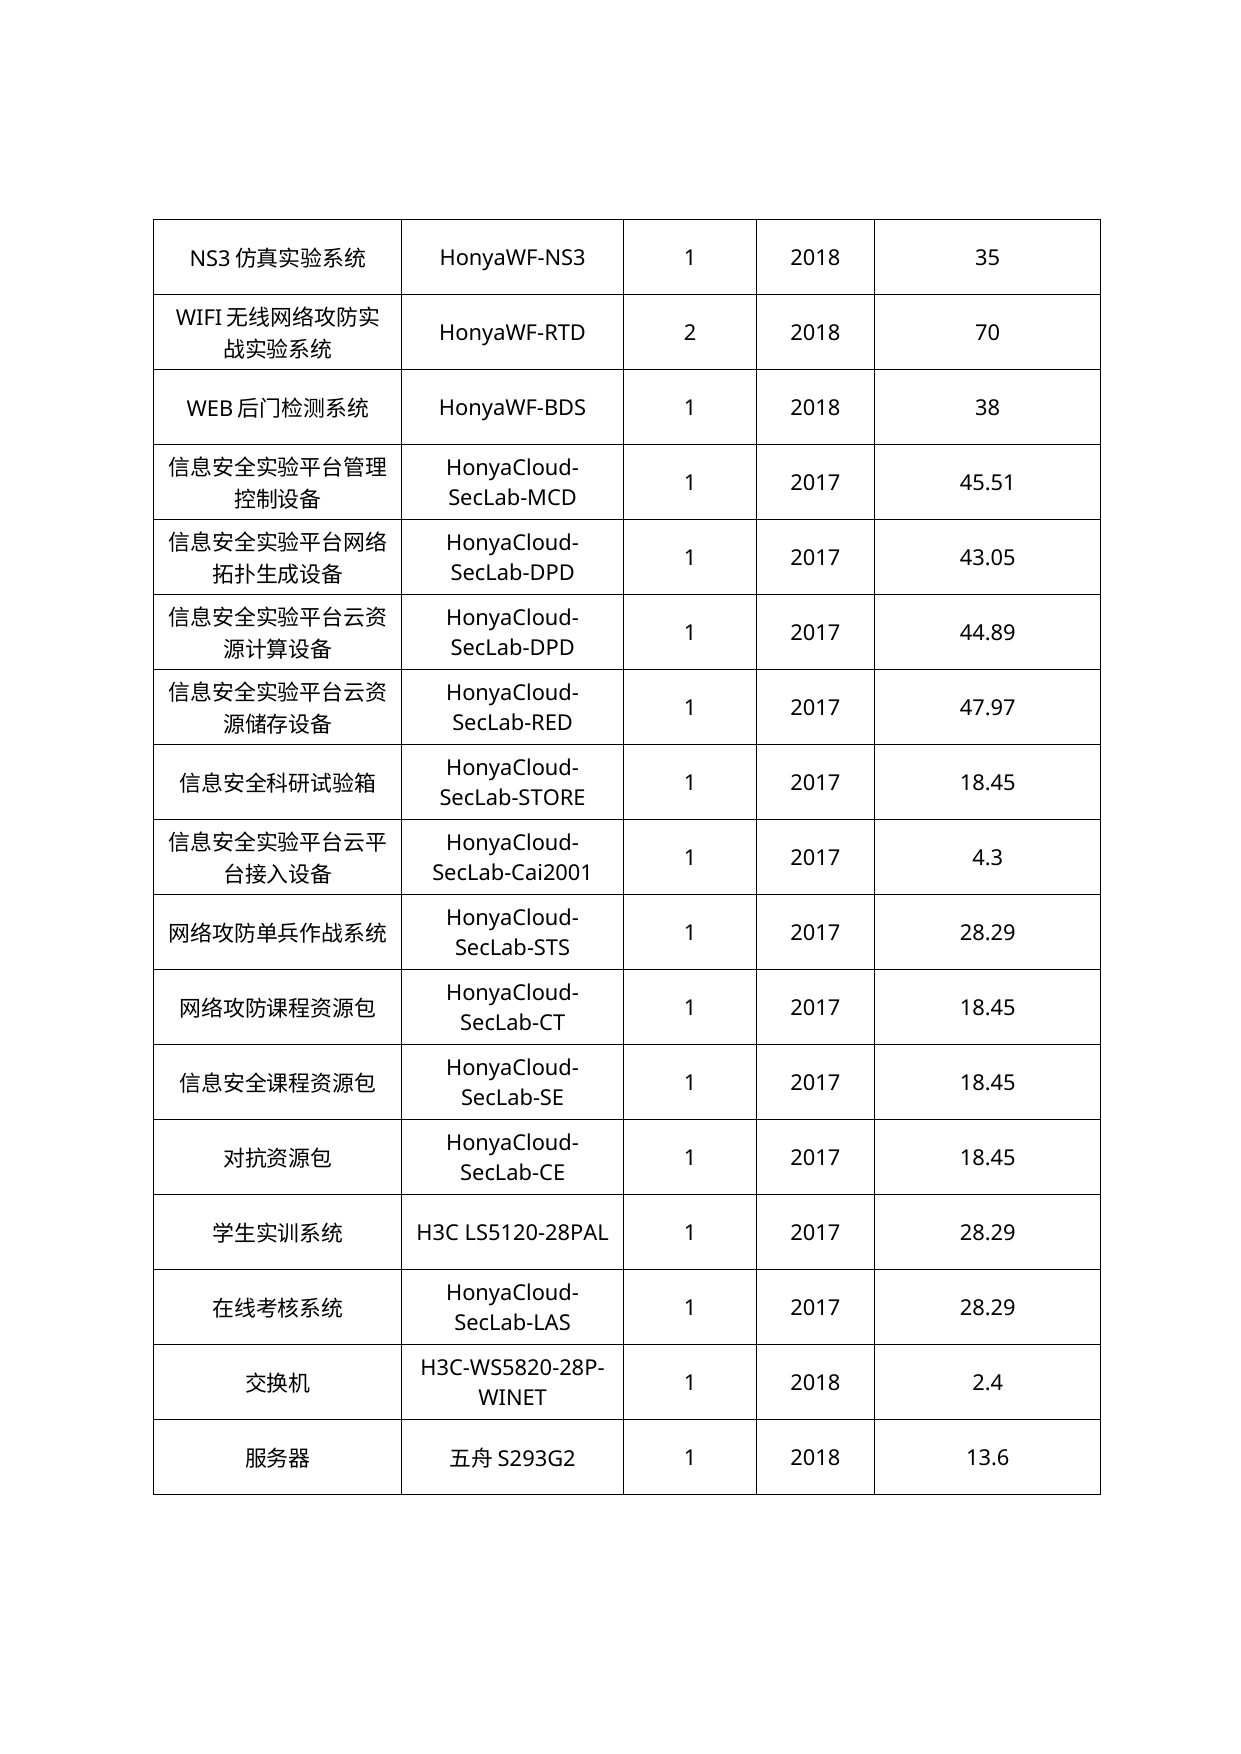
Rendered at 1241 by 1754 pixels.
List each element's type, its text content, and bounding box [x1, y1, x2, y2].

table_cell 1 [624, 1345, 756, 1418]
table_cell 1 [624, 1045, 756, 1118]
table_cell 1 [624, 1420, 756, 1493]
table_cell 18.45 [875, 1120, 1100, 1193]
table_cell 2018 [757, 1345, 874, 1418]
table_cell 2017 [757, 1120, 874, 1193]
table_cell 五舟S293G2 [402, 1420, 623, 1493]
table_cell HonyaCloud-SecLab-STORE [402, 745, 623, 818]
table_cell 2018 [757, 295, 874, 368]
table_cell 28.29 [875, 1195, 1100, 1268]
table_cell 1 [624, 820, 756, 893]
table_cell 1 [624, 220, 756, 293]
table_cell 2017 [757, 745, 874, 818]
table_cell 4.3 [875, 820, 1100, 893]
table_cell HonyaCloud-SecLab-DPD [402, 520, 623, 593]
table_cell 2017 [757, 820, 874, 893]
table_cell 2017 [757, 1045, 874, 1118]
table_cell 1 [624, 745, 756, 818]
table_cell HonyaCloud-SecLab-LAS [402, 1270, 623, 1343]
table_cell 信息安全实验平台云资源计算设备 [154, 595, 401, 668]
table_cell 1 [624, 1195, 756, 1268]
table_cell 44.89 [875, 595, 1100, 668]
table_cell 信息安全实验平台网络拓扑生成设备 [154, 520, 401, 593]
table_cell 网络攻防单兵作战系统 [154, 895, 401, 968]
table_cell HonyaCloud-SecLab-DPD [402, 595, 623, 668]
table_cell 38 [875, 370, 1100, 443]
table_cell 信息安全科研试验箱 [154, 745, 401, 818]
table_cell HonyaCloud-SecLab-CE [402, 1120, 623, 1193]
table_cell 2017 [757, 670, 874, 743]
table_cell 2017 [757, 595, 874, 668]
table_cell 35 [875, 220, 1100, 293]
table_cell 1 [624, 370, 756, 443]
table_cell 45.51 [875, 445, 1100, 518]
table_cell 28.29 [875, 895, 1100, 968]
table_cell 1 [624, 595, 756, 668]
table_cell 网络攻防课程资源包 [154, 970, 401, 1043]
table_cell 18.45 [875, 1045, 1100, 1118]
table_cell 1 [624, 670, 756, 743]
table_cell HonyaWF-NS3 [402, 220, 623, 293]
table_cell 1 [624, 895, 756, 968]
table_cell 信息安全实验平台云资源储存设备 [154, 670, 401, 743]
table_cell 2018 [757, 1420, 874, 1493]
table_cell H3C LS5120-28PAL [402, 1195, 623, 1268]
table_cell 2017 [757, 445, 874, 518]
table_cell 2018 [757, 370, 874, 443]
table_cell 学生实训系统 [154, 1195, 401, 1268]
table_cell 13.6 [875, 1420, 1100, 1493]
table_cell 2017 [757, 1270, 874, 1343]
table_cell 1 [624, 1270, 756, 1343]
table_cell 交换机 [154, 1345, 401, 1418]
table_cell WEB后门检测系统 [154, 370, 401, 443]
table_cell 信息安全课程资源包 [154, 1045, 401, 1118]
table_cell 2.4 [875, 1345, 1100, 1418]
table_cell 信息安全实验平台云平台接入设备 [154, 820, 401, 893]
table_cell HonyaWF-RTD [402, 295, 623, 368]
table_cell H3C-WS5820-28P-WINET [402, 1345, 623, 1418]
table_cell 1 [624, 1120, 756, 1193]
table_cell HonyaCloud-SecLab-Cai2001 [402, 820, 623, 893]
table_cell 18.45 [875, 970, 1100, 1043]
table_cell 2017 [757, 1195, 874, 1268]
table_cell 对抗资源包 [154, 1120, 401, 1193]
table_cell 47.97 [875, 670, 1100, 743]
table_cell 2017 [757, 970, 874, 1043]
table_cell 2 [624, 295, 756, 368]
table_cell NS3仿真实验系统 [154, 220, 401, 293]
table_cell 1 [624, 445, 756, 518]
table_cell 2017 [757, 895, 874, 968]
table_cell HonyaCloud-SecLab-MCD [402, 445, 623, 518]
table_cell 信息安全实验平台管理控制设备 [154, 445, 401, 518]
table_cell 1 [624, 970, 756, 1043]
table_cell 2018 [757, 220, 874, 293]
table_cell HonyaCloud-SecLab-RED [402, 670, 623, 743]
table_cell HonyaCloud-SecLab-SE [402, 1045, 623, 1118]
table_cell 在线考核系统 [154, 1270, 401, 1343]
table_cell 1 [624, 520, 756, 593]
table_cell 43.05 [875, 520, 1100, 593]
table_cell 18.45 [875, 745, 1100, 818]
table_cell HonyaCloud-SecLab-CT [402, 970, 623, 1043]
table_cell 2017 [757, 520, 874, 593]
table_cell 服务器 [154, 1420, 401, 1493]
table_cell HonyaCloud-SecLab-STS [402, 895, 623, 968]
table_cell 70 [875, 295, 1100, 368]
table_cell 28.29 [875, 1270, 1100, 1343]
table_cell HonyaWF-BDS [402, 370, 623, 443]
table_cell WIFI无线网络攻防实战实验系统 [154, 295, 401, 368]
